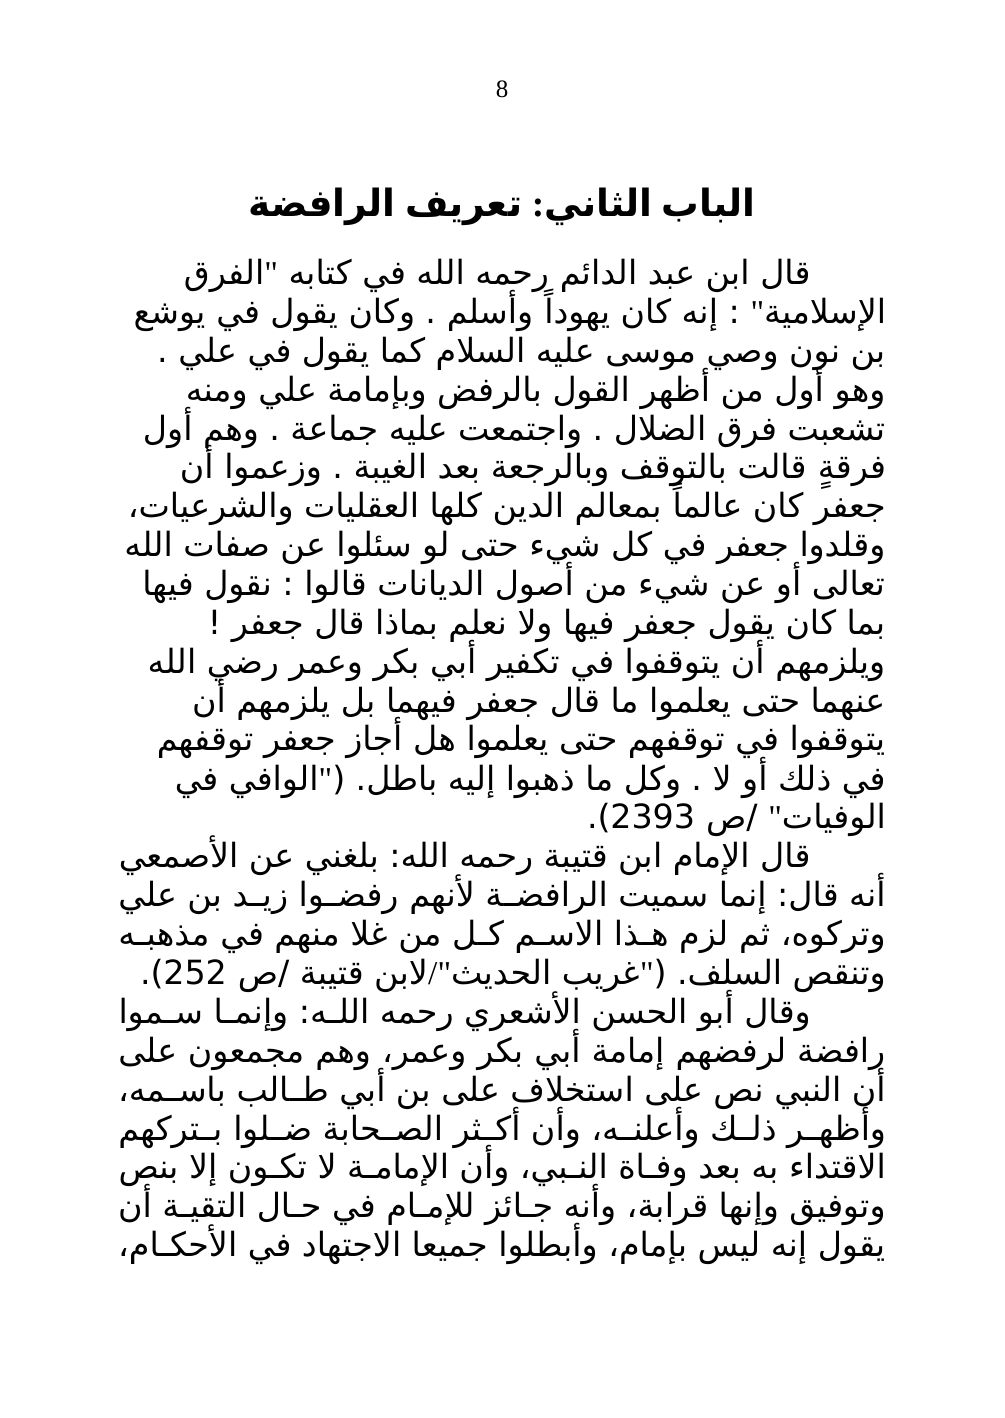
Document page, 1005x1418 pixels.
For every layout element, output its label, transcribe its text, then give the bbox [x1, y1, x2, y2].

subtitle الباب الثاني: تعريف الرافضة [118, 181, 886, 224]
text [118, 992, 886, 1264]
text قال الإمام ابن قتيبة رحمه الله: بلغني عن الأصمعي أنه قال: إنما سميت الرافضة لأنهم رفضوا زيد بن علي وتركوه، ثم لزم هذا الاسم كل من غلا منهم في مذهبه وتنقص السلف. ("غريب الحديث"/لابن قتيبة /ص 252). [118, 837, 886, 992]
text قال ابن عبد الدائم رحمه الله في كتابه "الفرق الإسلامية" : إنه كان يهوداً وأسلم . وكان يقول في يوشع بن نون وصي موسى عليه السلام كما يقول في علي . وهو أول من أظهر القول بالرفض وبإمامة علي ومنه تشعبت فرق الضلال . واجتمعت عليه جماعة . وهم أول فرقةٍ قالت بالتوقف وبالرجعة بعد الغيبة . وزعموا أن جعفر كان عالماً بمعالم الدين كلها العقليات والشرعيات، وقلدوا جعفر في كل شيء حتى لو سئلوا عن صفات الله تعالى أو عن شيء من أصول الديانات قالوا : نقول فيها بما كان يقول جعفر فيها ولا نعلم بماذا قال جعفر ! ويلزمهم أن يتوقفوا في تكفير أبي بكر وعمر رضي الله عنهما حتى يعلموا ما قال جعفر فيهما بل يلزمهم أن يتوقفوا في توقفهم حتى يعلموا هل أجاز جعفر توقفهم في ذلك أو لا . وكل ما ذهبوا إليه باطل. ("الوافي في الوفيات" /ص 2393). [118, 253, 886, 837]
